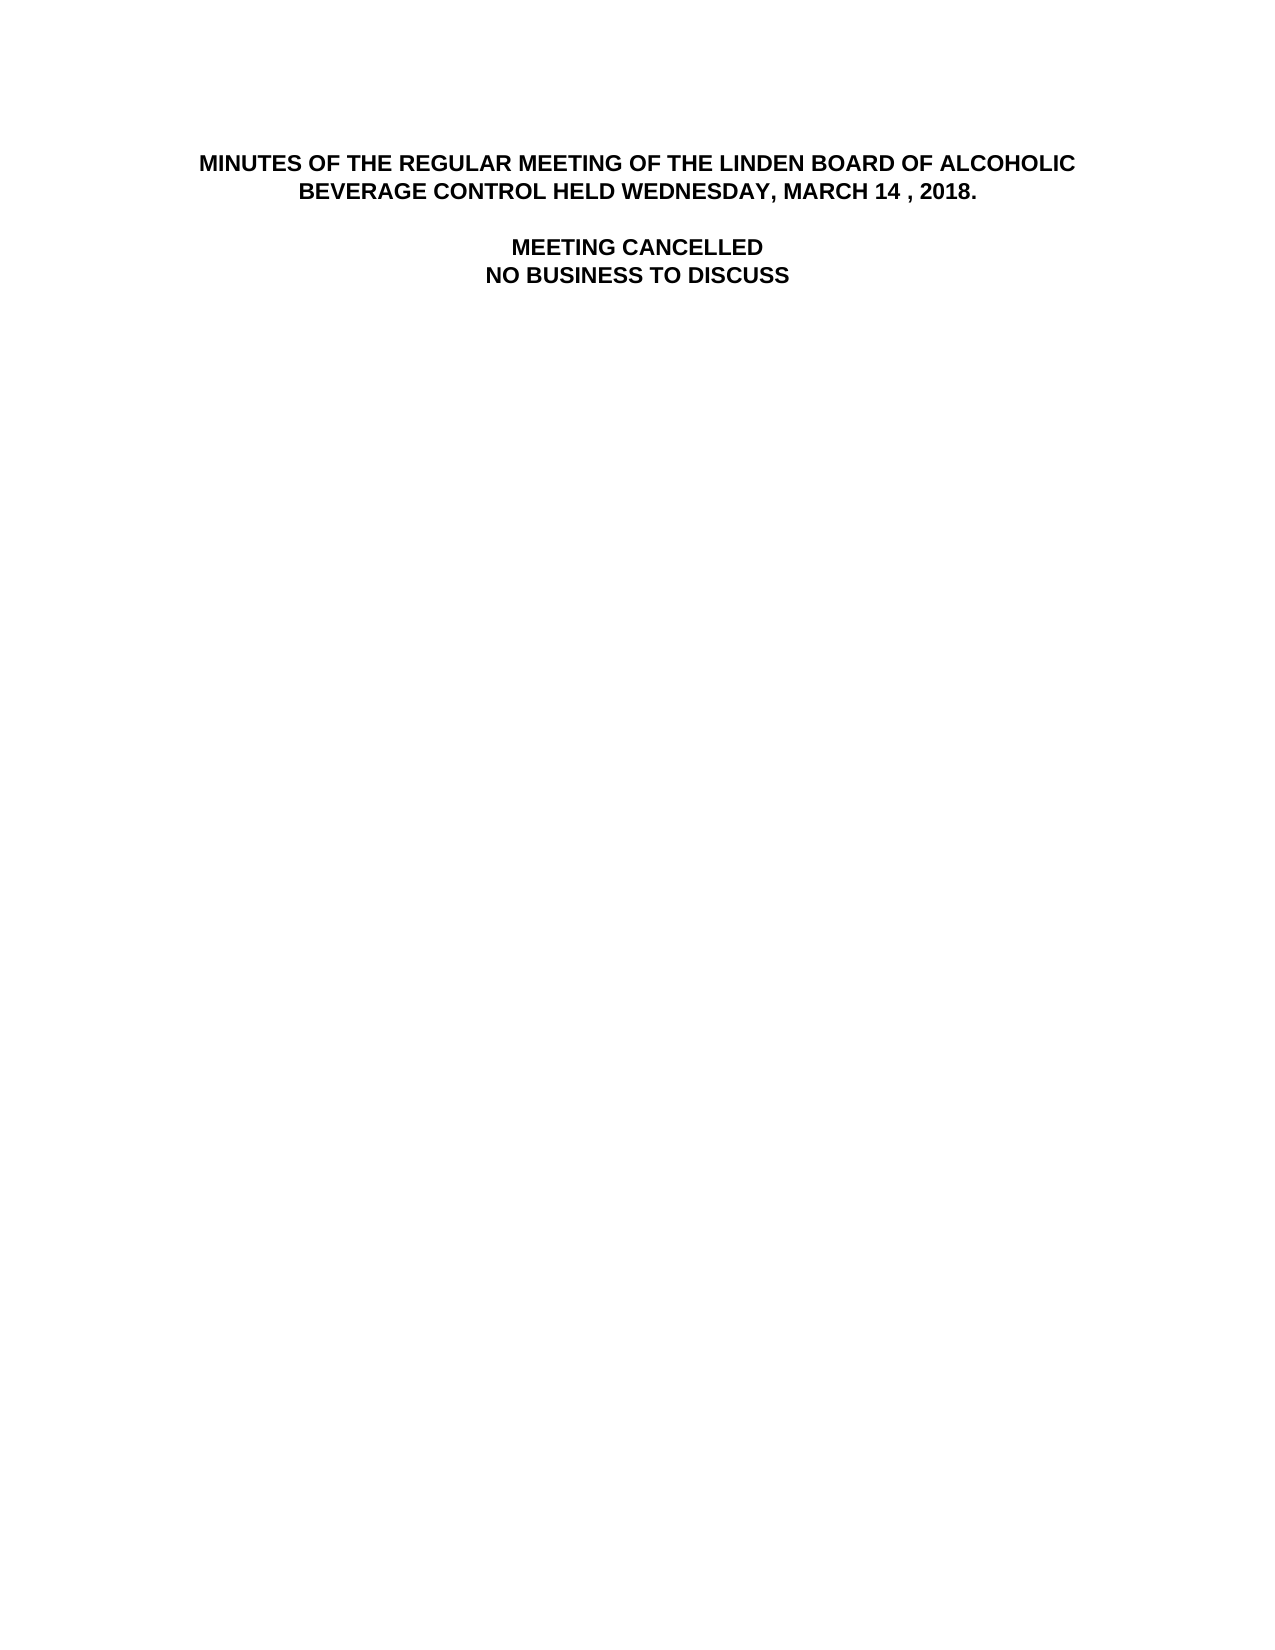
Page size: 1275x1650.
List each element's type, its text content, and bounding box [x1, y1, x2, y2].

text MEETING CANCELLED [150, 234, 1125, 260]
text MINUTES OF THE REGULAR MEETING OF THE LINDEN BOARD OF ALCOHOLIC BEVERAGE CONTROL HELD WEDNESDAY, MARCH 14 , 2018. [150, 150, 1125, 204]
text NO BUSINESS TO DISCUSS [150, 262, 1125, 288]
